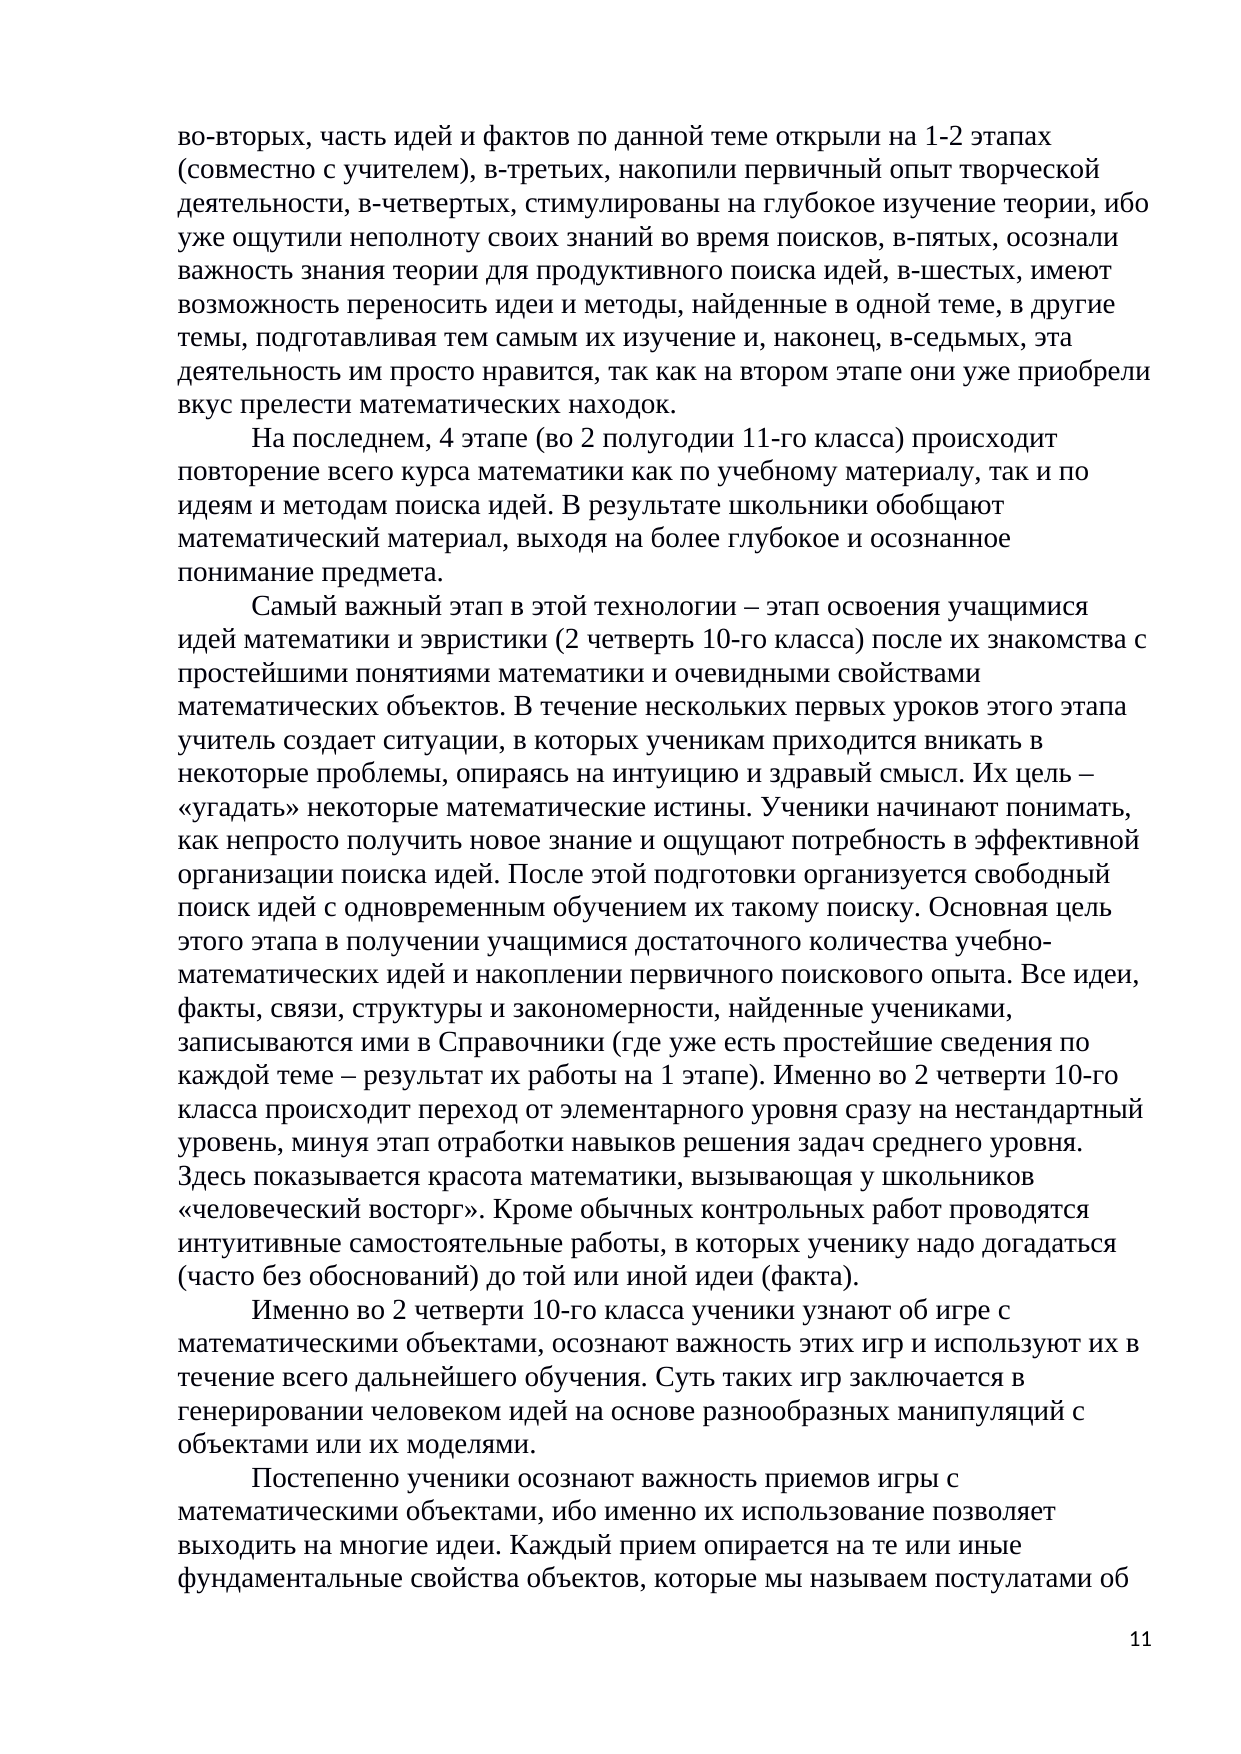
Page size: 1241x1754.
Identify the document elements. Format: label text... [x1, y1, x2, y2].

text На последнем, 4 этапе (во 2 полугодии 11-го класса) происходит повторение всего курса математики как по учебному материалу, так и по идеям и методам поиска идей. В результате школьники обобщают математический материал, выходя на более глубокое и осознанное понимание предмета. [177, 420, 1152, 588]
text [177, 1460, 1152, 1594]
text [177, 118, 1152, 420]
text Именно во 2 четверти 10-го класса ученики узнают об игре с математическими объектами, осознают важность этих игр и используют их в течение всего дальнейшего обучения. Суть таких игр заключается в генерировании человеком идей на основе разнообразных манипуляций с объектами или их моделями. [177, 1292, 1152, 1460]
text Самый важный этап в этой технологии – этап освоения учащимися идей математики и эвристики (2 четверть 10-го класса) после их знакомства с простейшими понятиями математики и очевидными свойствами математических объектов. В течение нескольких первых уроков этого этапа учитель создает ситуации, в которых ученикам приходится вникать в некоторые проблемы, опираясь на интуицию и здравый смысл. Их цель – «угадать» некоторые математические истины. Ученики начинают понимать, как непросто получить новое знание и ощущают потребность в эффективной организации поиска идей. После этой подготовки организуется свободный поиск идей с одновременным обучением их такому поиску. Основная цель этого этапа в получении учащимися достаточного количества учебно-математических идей и накоплении первичного поискового опыта. Все идеи, факты, связи, структуры и закономерности, найденные учениками, записываются ими в Справочники (где уже есть простейшие сведения по каждой теме – результат их работы на 1 этапе). Именно во 2 четверти 10-го класса происходит переход от элементарного уровня сразу на нестандартный уровень, минуя этап отработки навыков решения задач среднего уровня. Здесь показывается красота математики, вызывающая у школьников «человеческий восторг». Кроме обычных контрольных работ проводятся интуитивные самостоятельные работы, в которых ученику надо догадаться (часто без обоснований) до той или иной идеи (факта). [177, 588, 1152, 1292]
